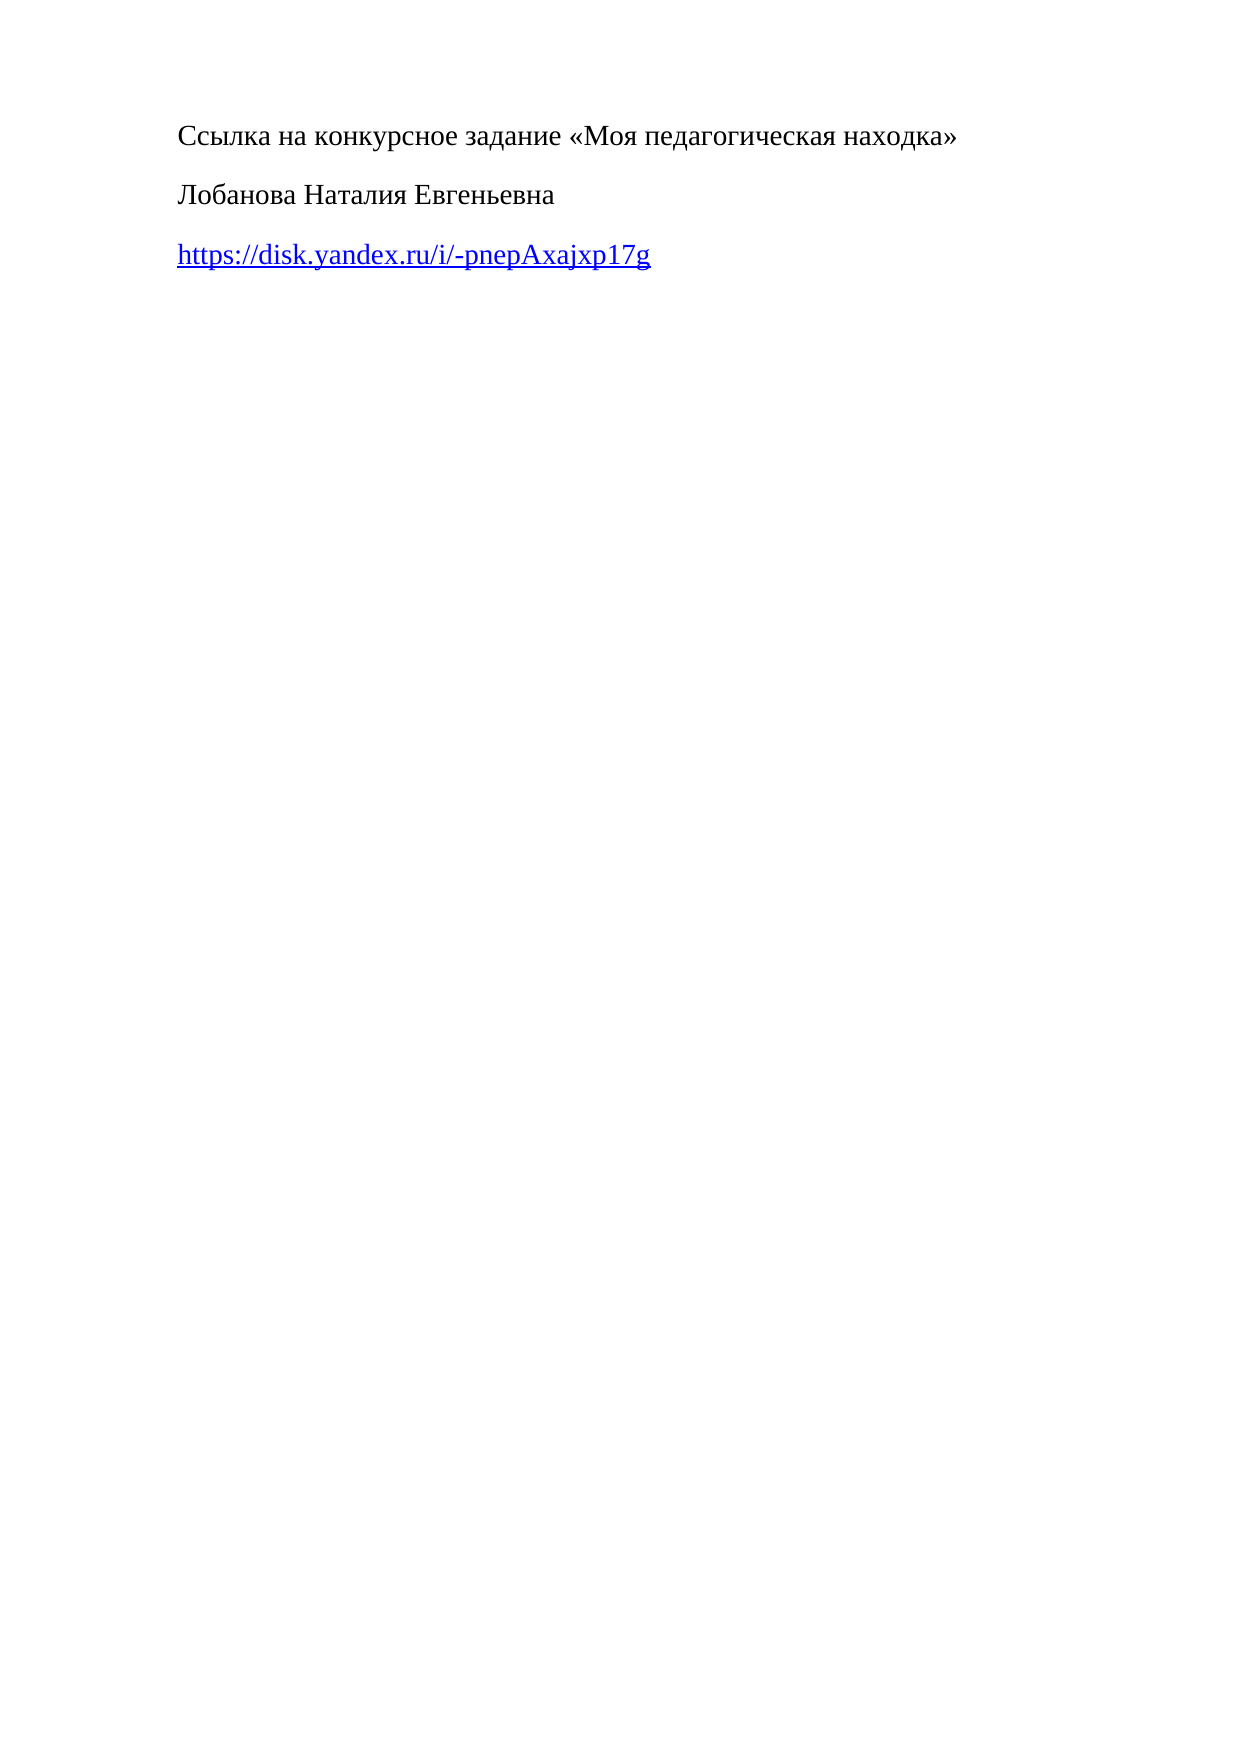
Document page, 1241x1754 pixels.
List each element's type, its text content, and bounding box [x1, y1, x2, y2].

text Лобанова Наталия Евгеньевна [177, 177, 1152, 211]
text Ссылка на конкурсное задание «Моя педагогическая находка» [177, 118, 1152, 152]
text https://disk.yandex.ru/i/-pnepAxajxp17g [177, 237, 1152, 270]
